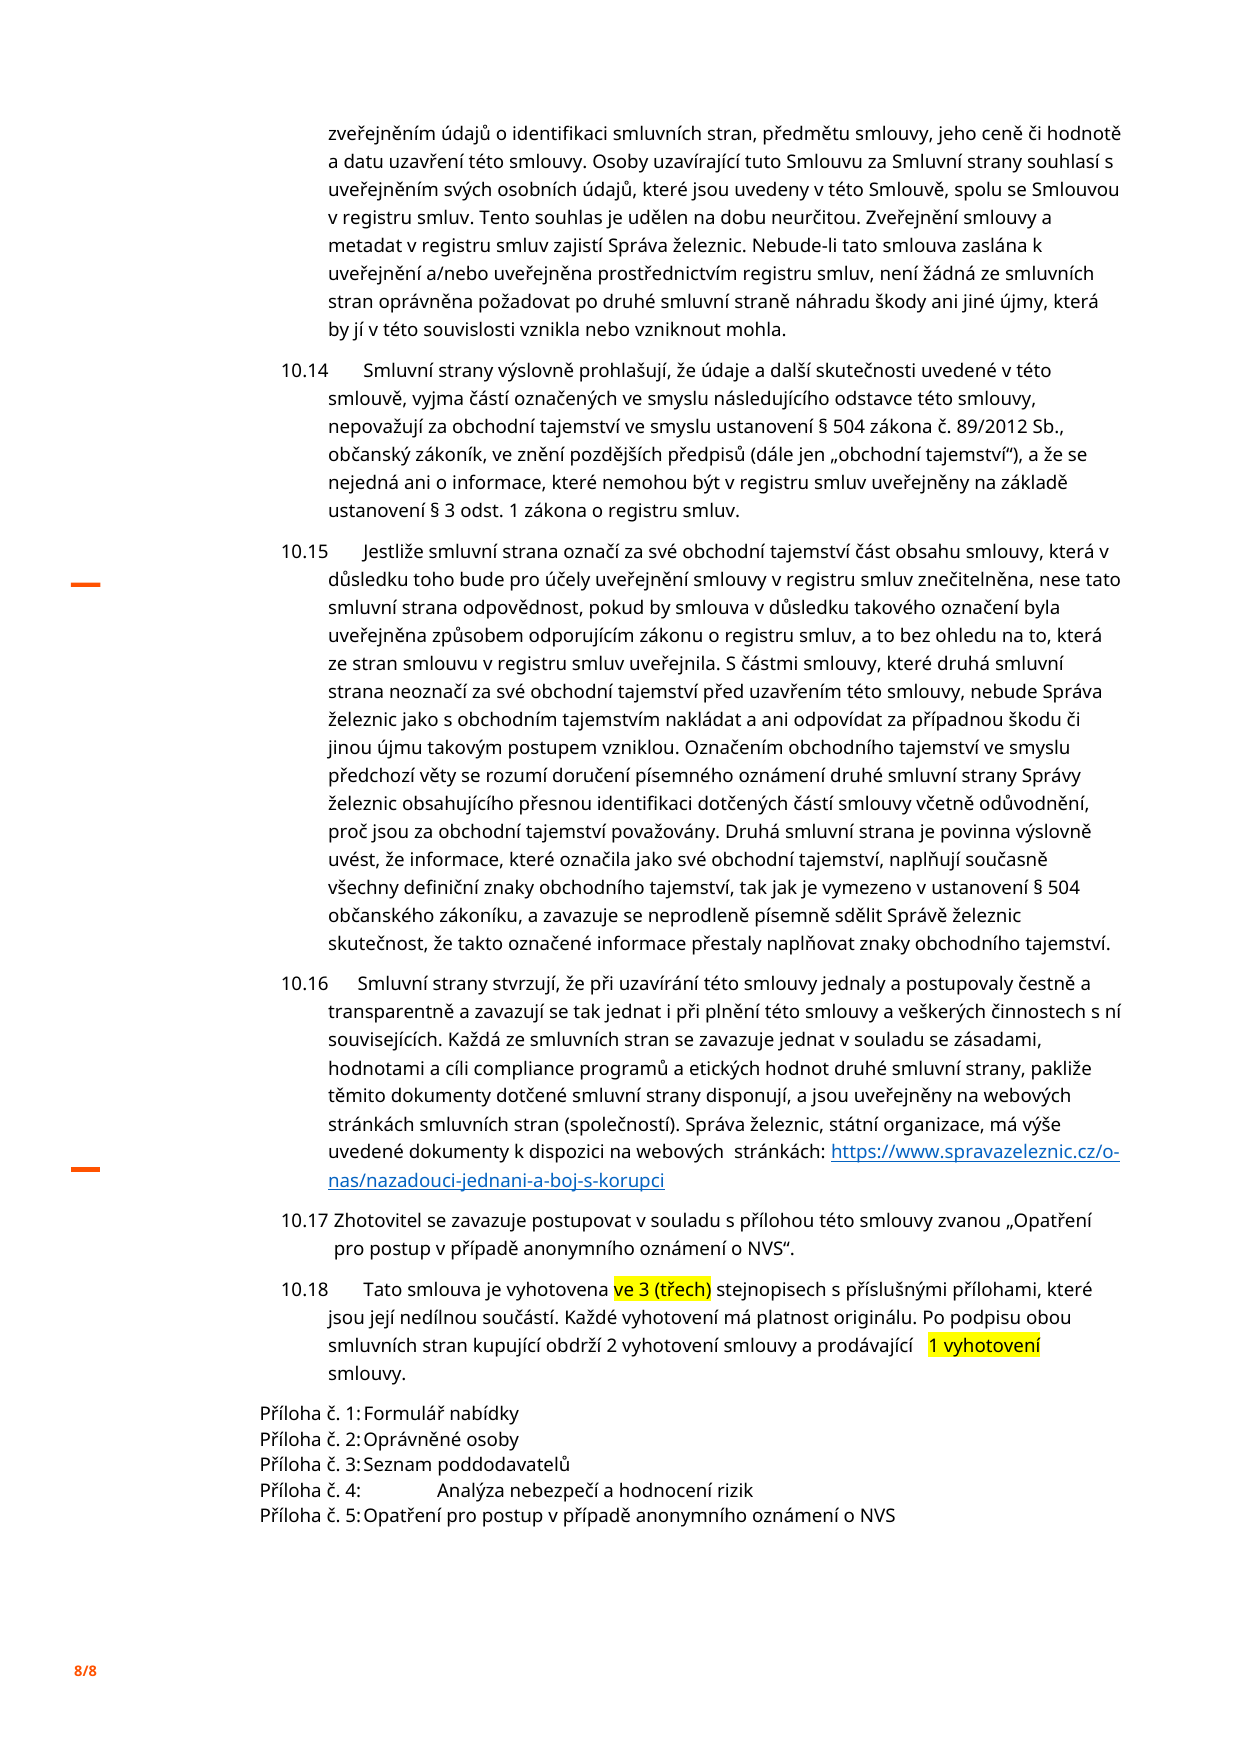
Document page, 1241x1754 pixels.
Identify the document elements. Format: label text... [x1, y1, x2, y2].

text Příloha č. 2: Oprávněné osoby [259, 1426, 1122, 1452]
text Příloha č. 1: Formulář nabídky [259, 1401, 1122, 1426]
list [281, 121, 1122, 342]
text Příloha č. 3: Seznam poddodavatelů [259, 1452, 1122, 1477]
list Smluvní strany stvrzují, že při uzavírání této smlouvy jednaly a postupovaly čestně a transparentně a zavazují se tak jednat i při plnění této smlouvy a veškerých činnostech s ní souvisejících. Každá ze smluvních stran se zavazuje jednat v souladu se zásadami, hodnotami a cíli compliance programů a etických hodnot druhé smluvní strany, pakliže těmito dokumenty dotčené smluvní strany disponují, a jsou uveřejněny na webových stránkách smluvních stran (společností). Správa železnic, státní organizace, má výše uvedené dokumenty k dispozici na webových stránkách: https://www.spravazeleznic.cz/o-nas/nazadouci-jednani-a-boj-s-korupci [281, 971, 1122, 1192]
list Tato smlouva je vyhotovena ve 3 (třech) stejnopisech s příslušnými přílohami, které jsou její nedílnou součástí. Každé vyhotovení má platnost originálu. Po podpisu obou smluvních stran kupující obdrží 2 vyhotovení smlouvy a prodávající 1 vyhotovení smlouvy. [281, 1276, 1122, 1386]
text Příloha č. 4: Analýza nebezpečí a hodnocení rizik [259, 1477, 1122, 1503]
list Zhotovitel se zavazuje postupovat v souladu s přílohou této smlouvy zvanou „Opatření pro postup v případě anonymního oznámení o NVS“. [281, 1207, 1122, 1261]
list Smluvní strany výslovně prohlašují, že údaje a další skutečnosti uvedené v této smlouvě, vyjma částí označených ve smyslu následujícího odstavce této smlouvy, nepovažují za obchodní tajemství ve smyslu ustanovení § 504 zákona č. 89/2012 Sb., občanský zákoník, ve znění pozdějších předpisů (dále jen „obchodní tajemství“), a že se nejedná ani o informace, které nemohou být v registru smluv uveřejněny na základě ustanovení § 3 odst. 1 zákona o registru smluv. [281, 357, 1122, 523]
text Příloha č. 5: Opatření pro postup v případě anonymního oznámení o NVS [259, 1503, 1122, 1528]
list Jestliže smluvní strana označí za své obchodní tajemství část obsahu smlouvy, která v důsledku toho bude pro účely uveřejnění smlouvy v registru smluv znečitelněna, nese tato smluvní strana odpovědnost, pokud by smlouva v důsledku takového označení byla uveřejněna způsobem odporujícím zákonu o registru smluv, a to bez ohledu na to, která ze stran smlouvu v registru smluv uveřejnila. S částmi smlouvy, které druhá smluvní strana neoznačí za své obchodní tajemství před uzavřením této smlouvy, nebude Správa železnic jako s obchodním tajemstvím nakládat a ani odpovídat za případnou škodu či jinou újmu takovým postupem vzniklou. Označením obchodního tajemství ve smyslu předchozí věty se rozumí doručení písemného oznámení druhé smluvní strany Správy železnic obsahujícího přesnou identifikaci dotčených částí smlouvy včetně odůvodnění, proč jsou za obchodní tajemství považovány. Druhá smluvní strana je povinna výslovně uvést, že informace, které označila jako své obchodní tajemství, naplňují současně všechny definiční znaky obchodního tajemství, tak jak je vymezeno v ustanovení § 504 občanského zákoníku, a zavazuje se neprodleně písemně sdělit Správě železnic skutečnost, že takto označené informace přestaly naplňovat znaky obchodního tajemství. [281, 538, 1122, 956]
